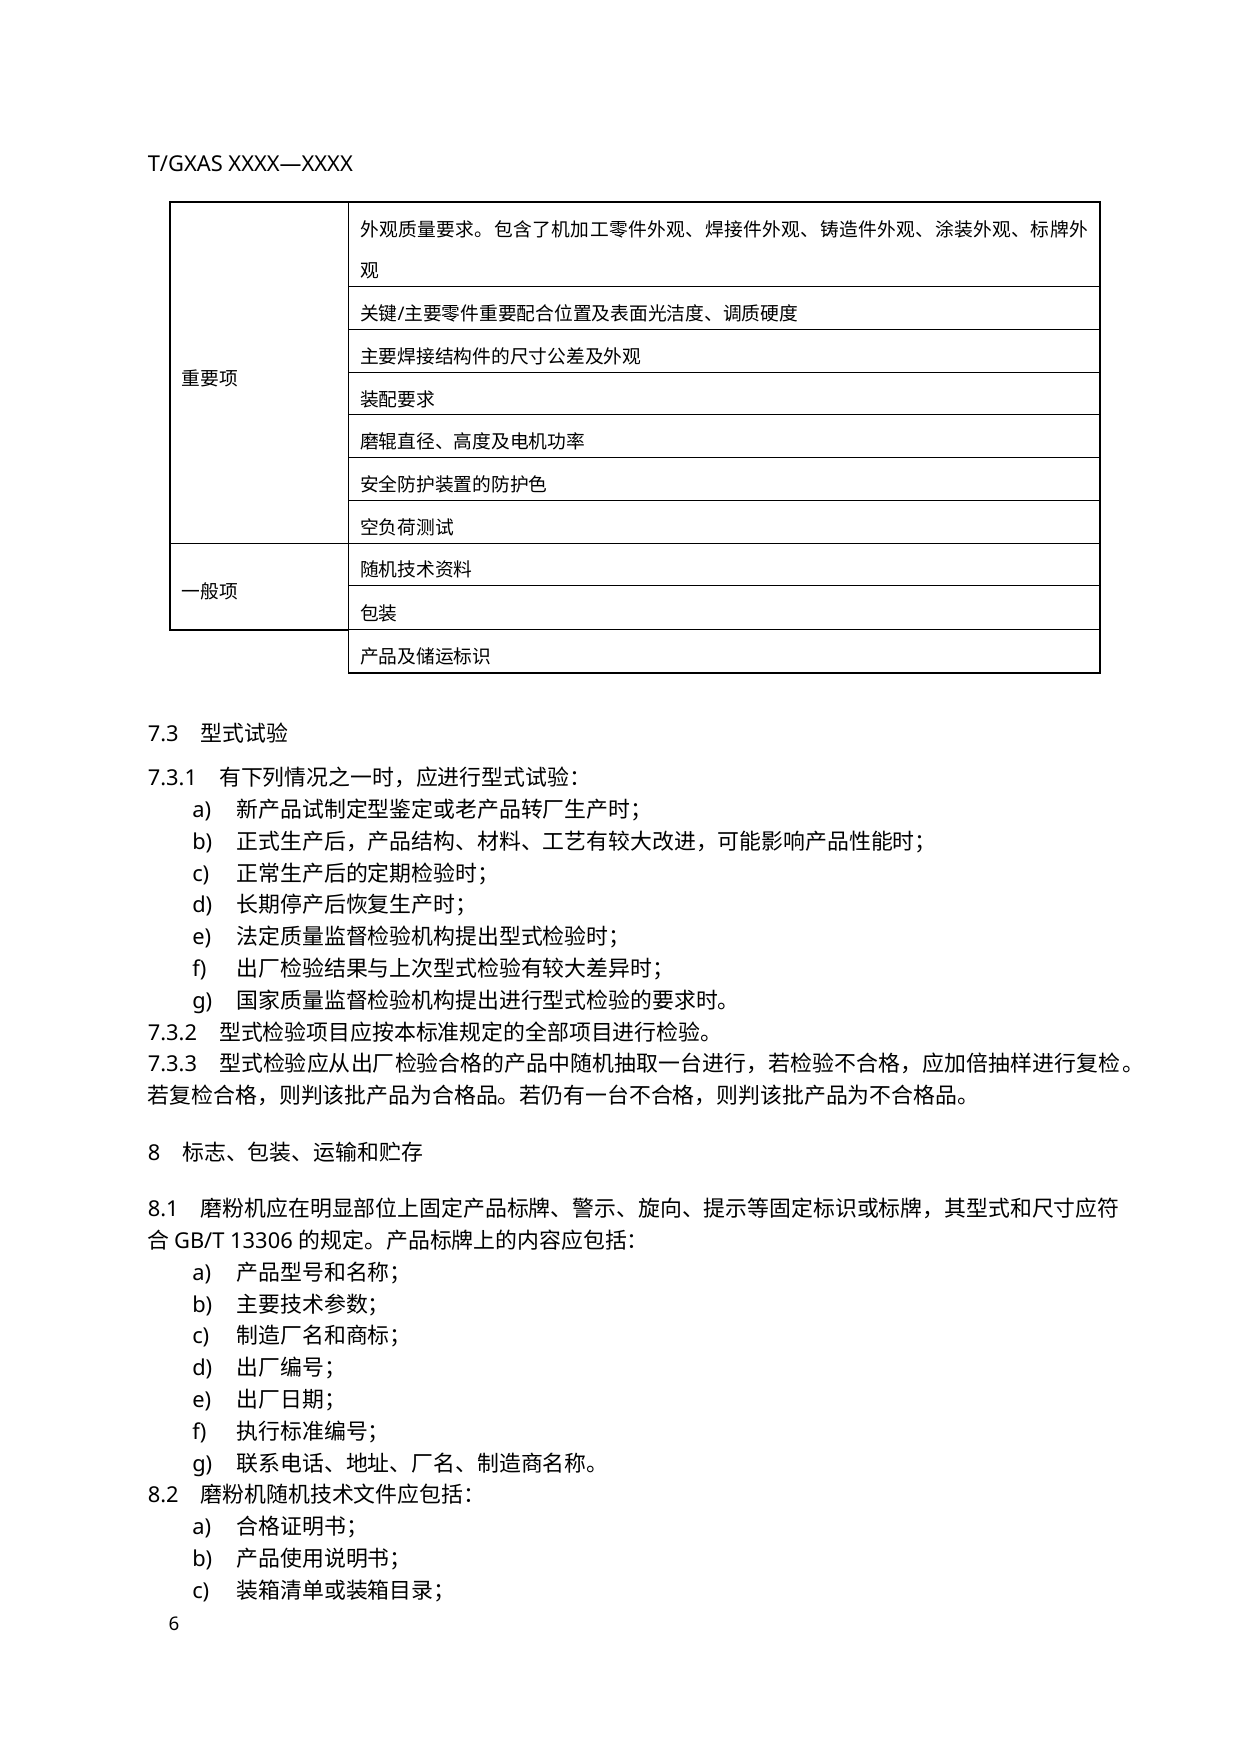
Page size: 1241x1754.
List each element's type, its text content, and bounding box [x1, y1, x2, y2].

table_cell 一般项 [171, 544, 348, 629]
table_cell 主要焊接结构件的尺寸公差及外观 [349, 330, 1099, 372]
text 标志、包装、运输和贮存 [148, 1135, 1122, 1166]
list 产品型号和名称； [192, 1255, 1122, 1287]
text 有下列情况之一时，应进行型式试验： [148, 760, 1122, 792]
text 型式检验应从出厂检验合格的产品中随机抽取一台进行，若检验不合格，应加倍抽样进行复检。若复检合格，则判该批产品为合格品。若仍有一台不合格，则判该批产品为不合格品。 [148, 1046, 1122, 1110]
text 出厂编号； [192, 1350, 1122, 1382]
text 正式生产后，产品结构、材料、工艺有较大改进，可能影响产品性能时； [192, 824, 1122, 856]
text 制造厂名和商标； [192, 1318, 1122, 1350]
text 出厂检验结果与上次型式检验有较大差异时； [192, 951, 1122, 983]
table_cell 装配要求 [349, 373, 1099, 414]
text 长期停产后恢复生产时； [192, 887, 1122, 919]
text 执行标准编号； [192, 1414, 1122, 1446]
text 法定质量监督检验机构提出型式检验时； [192, 919, 1122, 951]
table_cell 包装 [349, 586, 1099, 629]
text 型式试验 [148, 716, 1122, 748]
table_cell 外观质量要求。包含了机加工零件外观、焊接件外观、铸造件外观、涂装外观、标牌外观 [349, 203, 1099, 286]
text 国家质量监督检验机构提出进行型式检验的要求时。 [192, 983, 1122, 1014]
text 产品使用说明书； [192, 1541, 1122, 1573]
text 出厂日期； [192, 1382, 1122, 1414]
table_cell 磨辊直径、高度及电机功率 [349, 415, 1099, 457]
table_cell 关键/主要零件重要配合位置及表面光洁度、调质硬度 [349, 287, 1099, 329]
text 磨粉机应在明显部位上固定产品标牌、警示、旋向、提示等固定标识或标牌，其型式和尺寸应符合GB/T 13306 的规定。产品标牌上的内容应包括： [148, 1191, 1122, 1255]
text 主要技术参数； [192, 1287, 1122, 1318]
table_cell 随机技术资料 [349, 544, 1099, 585]
text 型式检验项目应按本标准规定的全部项目进行检验。 [148, 1014, 1122, 1046]
text 装箱清单或装箱目录； [192, 1573, 1122, 1604]
table_cell 空负荷测试 [349, 501, 1099, 542]
text 磨粉机随机技术文件应包括： [148, 1477, 1122, 1509]
text 正常生产后的定期检验时； [192, 856, 1122, 887]
table_cell 安全防护装置的防护色 [349, 458, 1099, 500]
text 新产品试制定型鉴定或老产品转厂生产时； [192, 792, 1122, 824]
table_cell 重要项 [171, 203, 348, 542]
list 合格证明书； [192, 1509, 1122, 1541]
text 联系电话、地址、厂名、制造商名称。 [192, 1446, 1122, 1477]
table_cell 产品及储运标识 [349, 630, 1099, 672]
